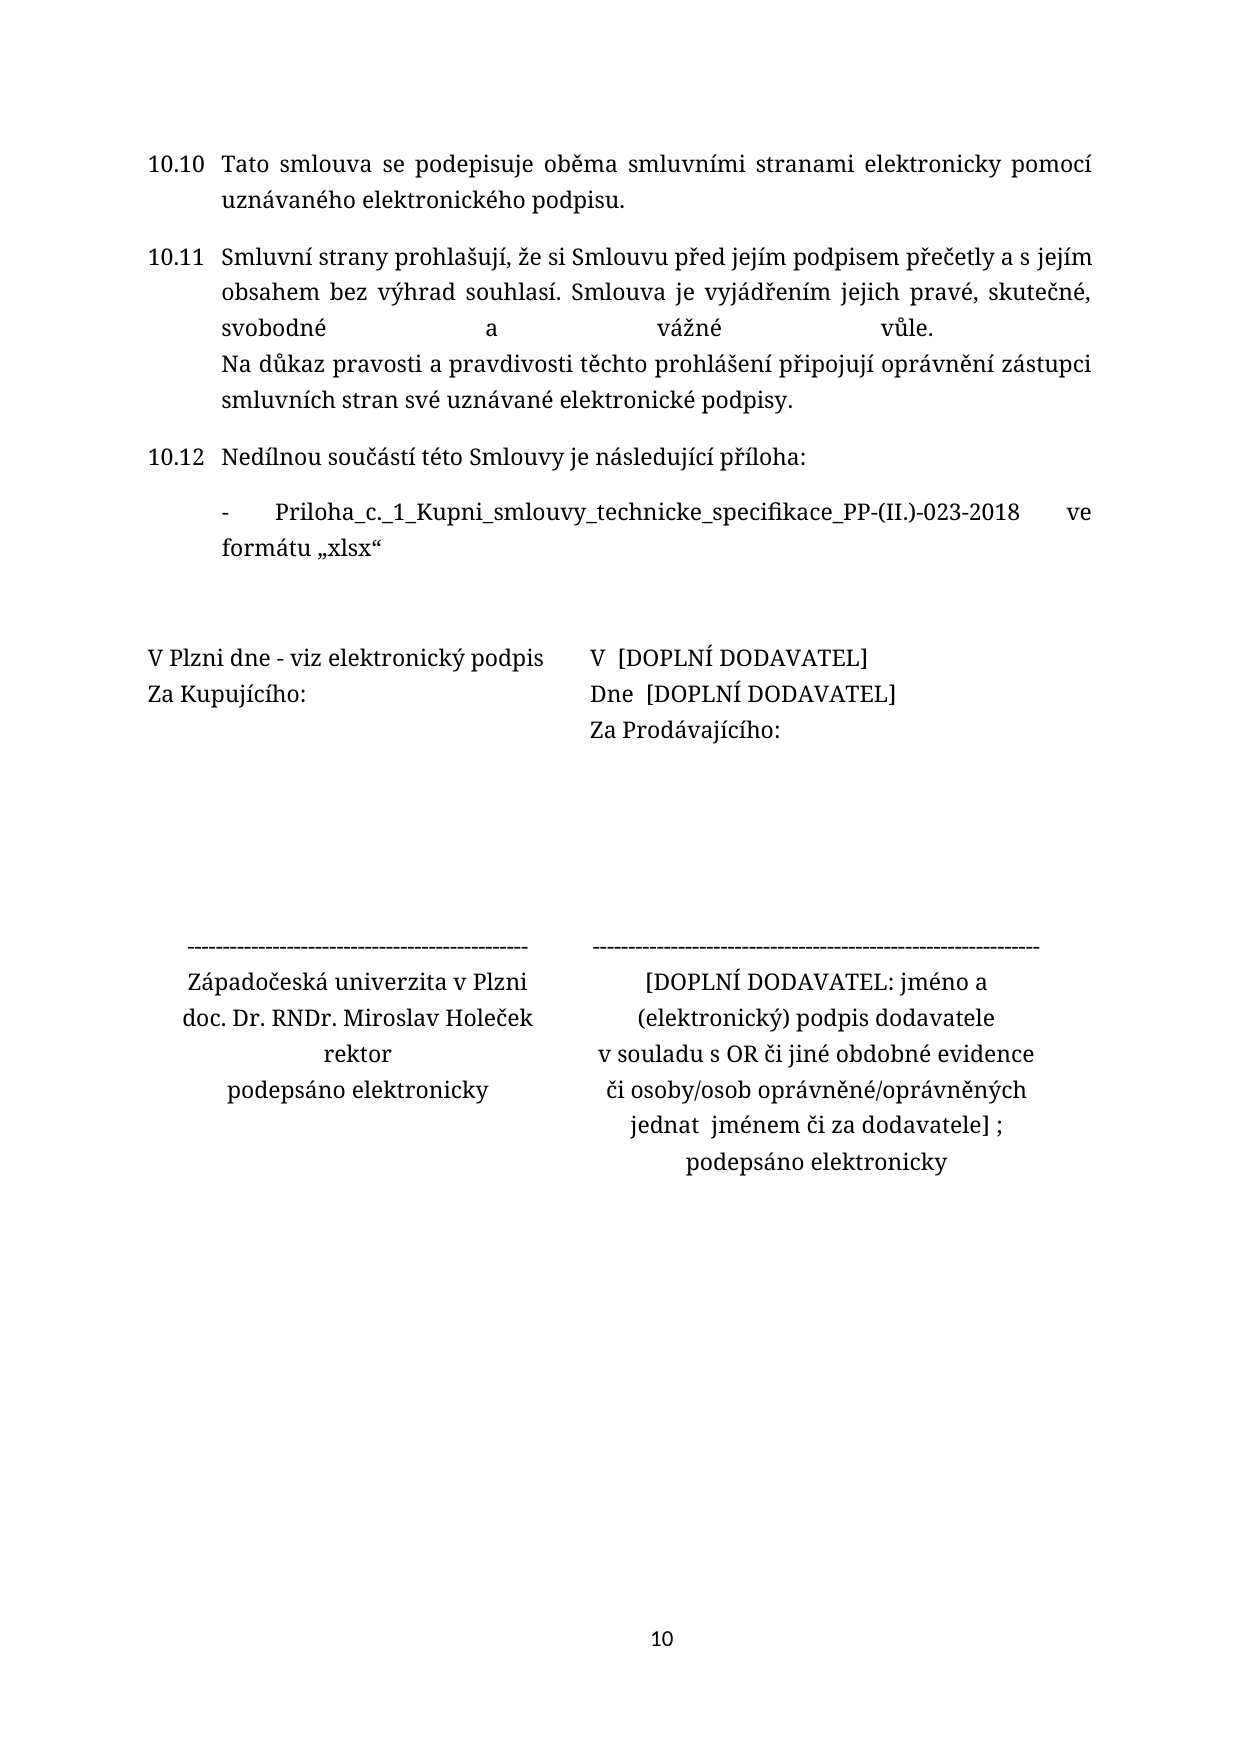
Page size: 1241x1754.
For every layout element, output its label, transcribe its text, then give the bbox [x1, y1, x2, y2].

text 10.11 Smluvní strany prohlašují, že si Smlouvu před jejím podpisem přečetly a s jejím obsahem bez výhrad souhlasí. Smlouva je vyjádřením jejich pravé, skutečné, svobodné a vážné vůle. Na důkaz pravosti a pravdivosti těchto prohlášení připojují oprávnění zástupci smluvních stran své uznávané elektronické podpisy. [148, 240, 1092, 415]
text 10.12 Nedílnou součástí této Smlouvy je následující příloha: [148, 441, 1092, 472]
table_header V Plzni dne - viz elektronický podpis Za Kupujícího: ------------------------------------------------ Západočeská univerzita v Plzni doc. Dr. RNDr. Miroslav Holeček rektor podepsáno elektronicky [136, 642, 579, 1181]
text - Priloha_c._1_Kupni_smlouvy_technicke_specifikace_PP-(II.)-023-2018 ve formátu „xlsx“ [222, 496, 1092, 563]
table_header V [DOPLNÍ DODAVATEL] Dne [DOPLNÍ DODAVATEL] Za Prodávajícího: --------------------------------------------------------------- [DOPLNÍ DODAVATEL: jméno a (elektronický) podpis dodavatele v souladu s OR či jiné obdobné evidence či osoby/osob oprávněné/oprávněných jednat jménem či za dodavatele] ; podepsáno elektronicky [579, 642, 1054, 1181]
text 10.10 Tato smlouva se podepisuje oběma smluvními stranami elektronicky pomocí uznávaného elektronického podpisu. [148, 148, 1092, 215]
